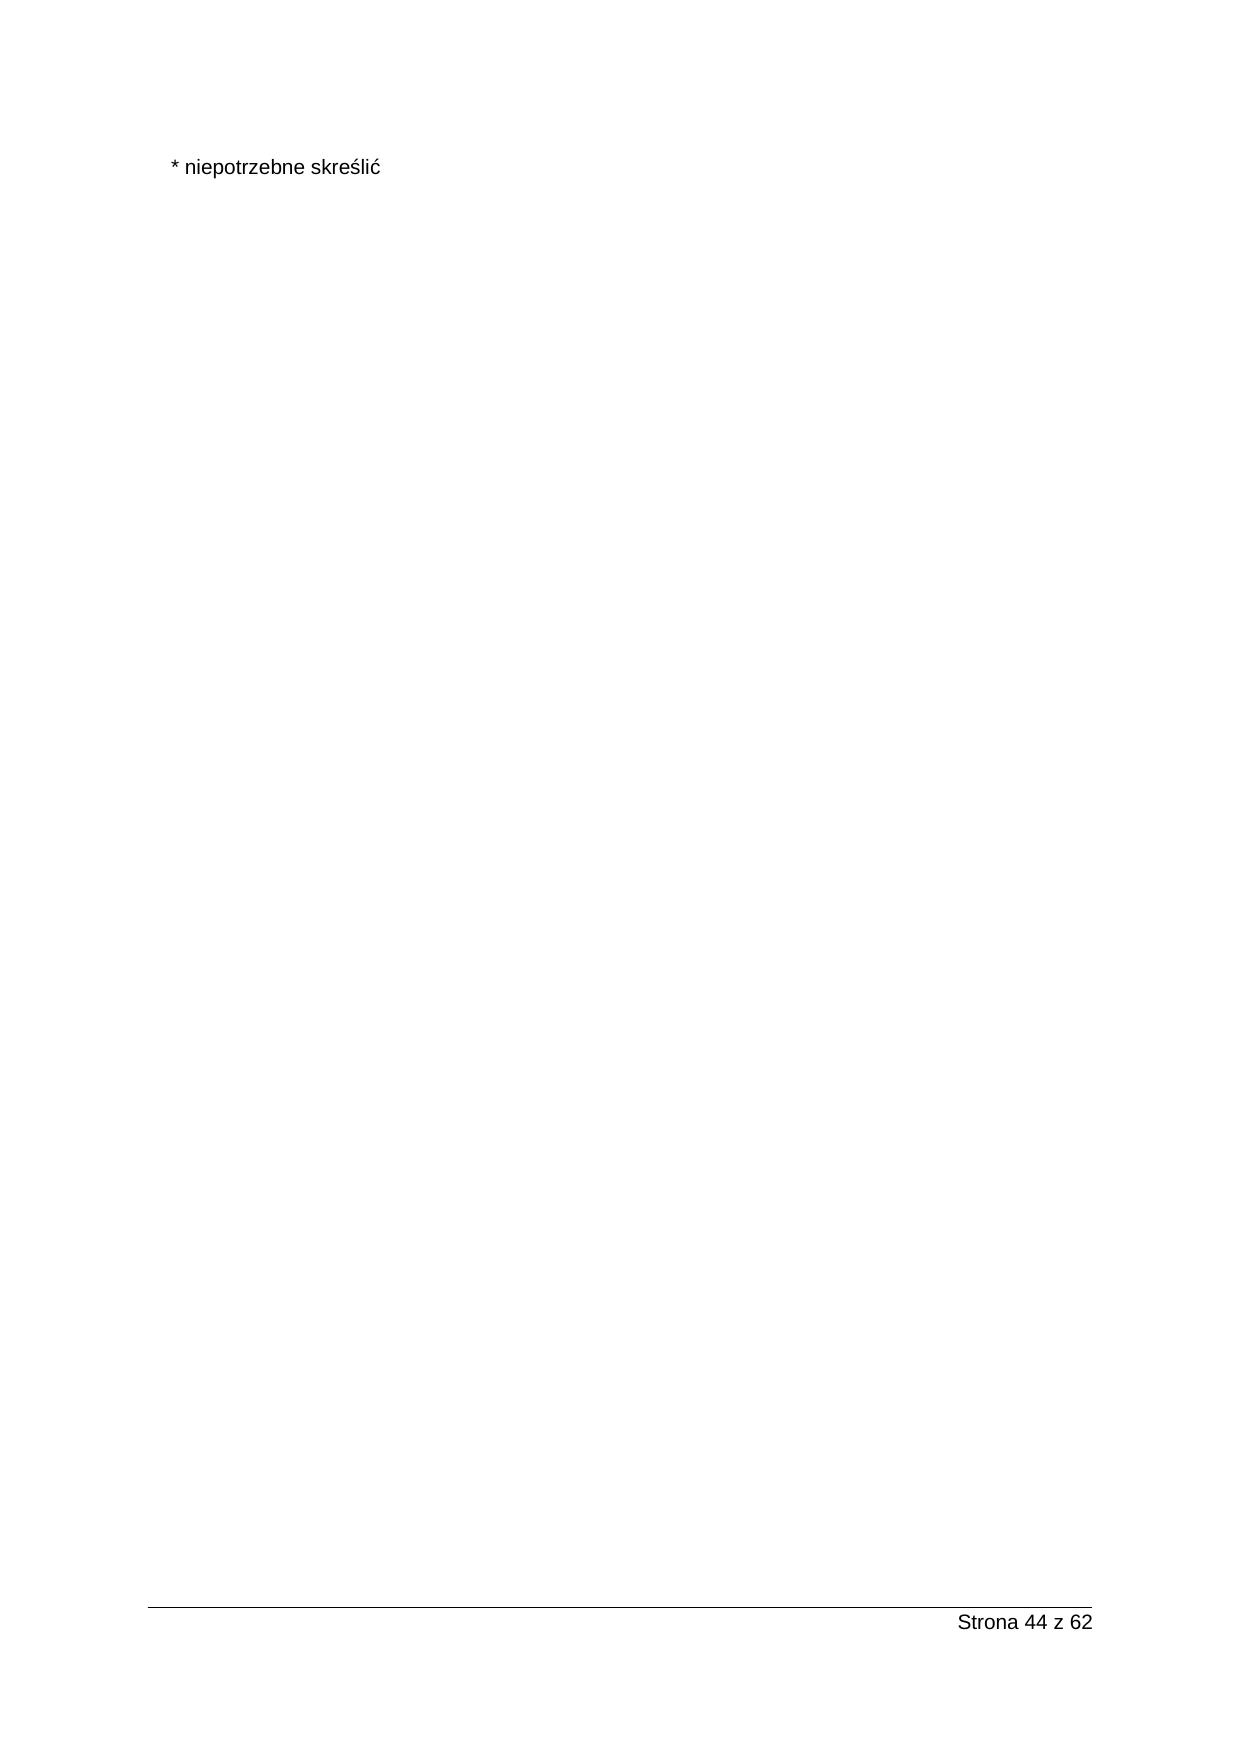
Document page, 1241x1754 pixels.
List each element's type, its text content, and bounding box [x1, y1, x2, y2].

text * niepotrzebne skreślić [148, 154, 1092, 178]
